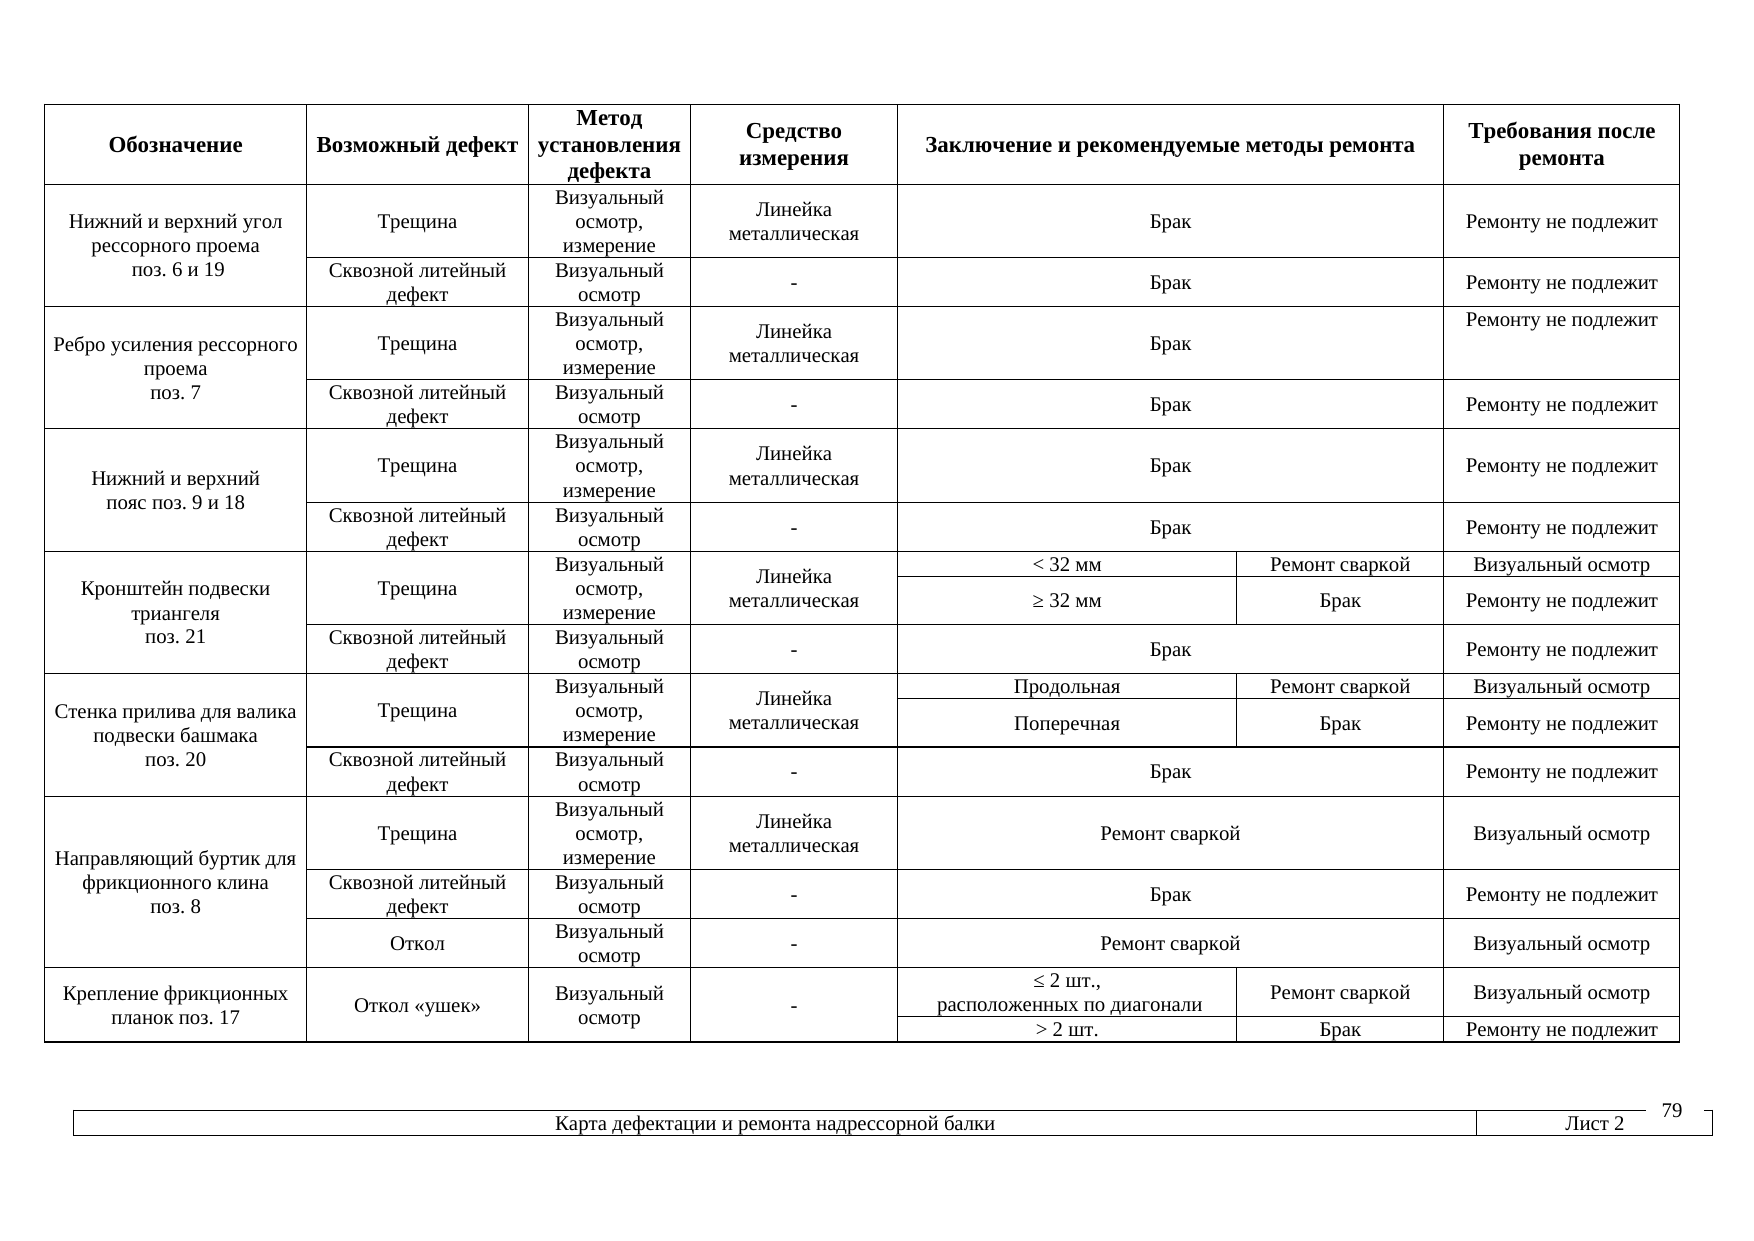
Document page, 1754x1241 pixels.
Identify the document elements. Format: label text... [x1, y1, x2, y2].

table_cell Визуальный осмотр [529, 919, 690, 967]
table_cell Визуальный осмотр [529, 870, 690, 918]
table_cell Продольная [898, 674, 1236, 698]
table_cell Откол [307, 919, 528, 967]
table_cell - [691, 968, 897, 1041]
table_cell Ремонту не подлежит [1444, 748, 1679, 796]
table_cell Брак [898, 380, 1443, 428]
table_cell Брак [898, 625, 1443, 673]
table_cell Визуальный осмотр [1444, 797, 1679, 869]
table_cell Линейка металлическая [691, 185, 897, 257]
table_cell Визуальный осмотр, измерение [529, 552, 690, 624]
table_cell Ремонт сваркой [1237, 968, 1443, 1016]
table_cell Сквозной литейный дефект [307, 380, 528, 428]
table_cell Ремонту не подлежит [1444, 185, 1679, 257]
table_cell Средство измерения [691, 105, 897, 183]
table_cell Метод установления дефекта [529, 105, 690, 183]
table_cell Нижний и верхний угол рессорного проема поз. 6 и 19 [45, 185, 306, 306]
table_cell - [691, 870, 897, 918]
table_cell Ремонт сваркой [898, 797, 1443, 869]
table_cell Визуальный осмотр, измерение [529, 674, 690, 746]
table_cell Визуальный осмотр [529, 625, 690, 673]
table_cell Трещина [307, 797, 528, 869]
table_cell Ремонту не подлежит [1444, 429, 1679, 502]
table_cell Брак [898, 503, 1443, 551]
table_cell Ремонту не подлежит [1444, 699, 1679, 746]
table_cell Визуальный осмотр, измерение [529, 429, 690, 502]
table_cell Брак [898, 748, 1443, 796]
table_cell Ремонту не подлежит [1444, 577, 1679, 624]
table_cell Визуальный осмотр [1444, 919, 1679, 967]
table_cell Ремонту не подлежит [1444, 625, 1679, 673]
table_cell Визуальный осмотр [529, 503, 690, 551]
table_cell Откол «ушек» [307, 968, 528, 1041]
table_cell Ремонту не подлежит [1444, 307, 1679, 379]
table_cell Сквозной литейный дефект [307, 503, 528, 551]
table_cell Брак [898, 185, 1443, 257]
table_cell Визуальный осмотр [529, 968, 690, 1041]
table_cell Трещина [307, 185, 528, 257]
table_header Карта дефектации и ремонта надрессорной балки [74, 1111, 1476, 1134]
table_cell Визуальный осмотр [1444, 968, 1679, 1016]
table_cell - [691, 503, 897, 551]
table_cell Визуальный осмотр, измерение [529, 185, 690, 257]
table_cell Линейка металлическая [691, 797, 897, 869]
table_cell Визуальный осмотр [529, 258, 690, 306]
table_cell Кронштейн подвески триангеля поз. 21 [45, 552, 306, 673]
table_cell - [691, 380, 897, 428]
table_cell ≥ 32 мм [898, 577, 1236, 624]
table_cell ˂ 32 мм [898, 552, 1236, 576]
table_cell Брак [1237, 577, 1443, 624]
table_cell Ремонт сваркой [898, 919, 1443, 967]
table_cell Визуальный осмотр, измерение [529, 307, 690, 379]
table_cell Нижний и верхний пояс поз. 9 и 18 [45, 429, 306, 551]
table_cell Сквозной литейный дефект [307, 870, 528, 918]
table_cell Возможный дефект [307, 105, 528, 183]
table_cell Ремонту не подлежит [1444, 1017, 1679, 1041]
table_cell Брак [898, 307, 1443, 379]
table_cell Ремонту не подлежит [1444, 503, 1679, 551]
table_cell Трещина [307, 674, 528, 746]
table_cell - [691, 625, 897, 673]
table_cell Брак [898, 429, 1443, 502]
table_cell Линейка металлическая [691, 307, 897, 379]
table_cell Ремонт сваркой [1237, 552, 1443, 576]
table_cell Визуальный осмотр [529, 748, 690, 796]
table_cell Визуальный осмотр [1444, 552, 1679, 576]
table_cell Брак [1237, 699, 1443, 746]
table_cell > 2 шт. [898, 1017, 1236, 1041]
table_cell Трещина [307, 552, 528, 624]
table_cell Ребро усиления рессорного проема поз. 7 [45, 307, 306, 428]
table_cell Брак [898, 870, 1443, 918]
table_cell Визуальный осмотр [529, 380, 690, 428]
table_cell Визуальный осмотр, измерение [529, 797, 690, 869]
table_cell Линейка металлическая [691, 552, 897, 624]
table_cell Визуальный осмотр [1444, 674, 1679, 698]
table_cell - [691, 919, 897, 967]
table_cell Ремонту не подлежит [1444, 870, 1679, 918]
table_cell Трещина [307, 429, 528, 502]
table_cell ≤ 2 шт., расположенных по диагонали [898, 968, 1236, 1016]
table_cell Требования после ремонта [1444, 105, 1679, 183]
table_cell - [691, 748, 897, 796]
table_cell Линейка металлическая [691, 674, 897, 746]
table_cell Линейка металлическая [691, 429, 897, 502]
table_cell Ремонт сваркой [1237, 674, 1443, 698]
table_cell Направляющий буртик для фрикционного клина поз. 8 [45, 797, 306, 967]
table_cell - [691, 258, 897, 306]
table_cell Брак [1237, 1017, 1443, 1041]
table_header Лист 2 [1477, 1111, 1712, 1134]
table_cell Заключение и рекомендуемые методы ремонта [898, 105, 1443, 183]
table_cell Стенка прилива для валика подвески башмака поз. 20 [45, 674, 306, 796]
table_cell Ремонту не подлежит [1444, 380, 1679, 428]
table_cell Поперечная [898, 699, 1236, 746]
table_cell Сквозной литейный дефект [307, 625, 528, 673]
table_cell Трещина [307, 307, 528, 379]
table_cell Ремонту не подлежит [1444, 258, 1679, 306]
table_cell Крепление фрикционных планок поз. 17 [45, 968, 306, 1041]
table_cell Сквозной литейный дефект [307, 748, 528, 796]
table_cell Обозначение [45, 105, 306, 183]
table_cell Сквозной литейный дефект [307, 258, 528, 306]
table_cell Брак [898, 258, 1443, 306]
